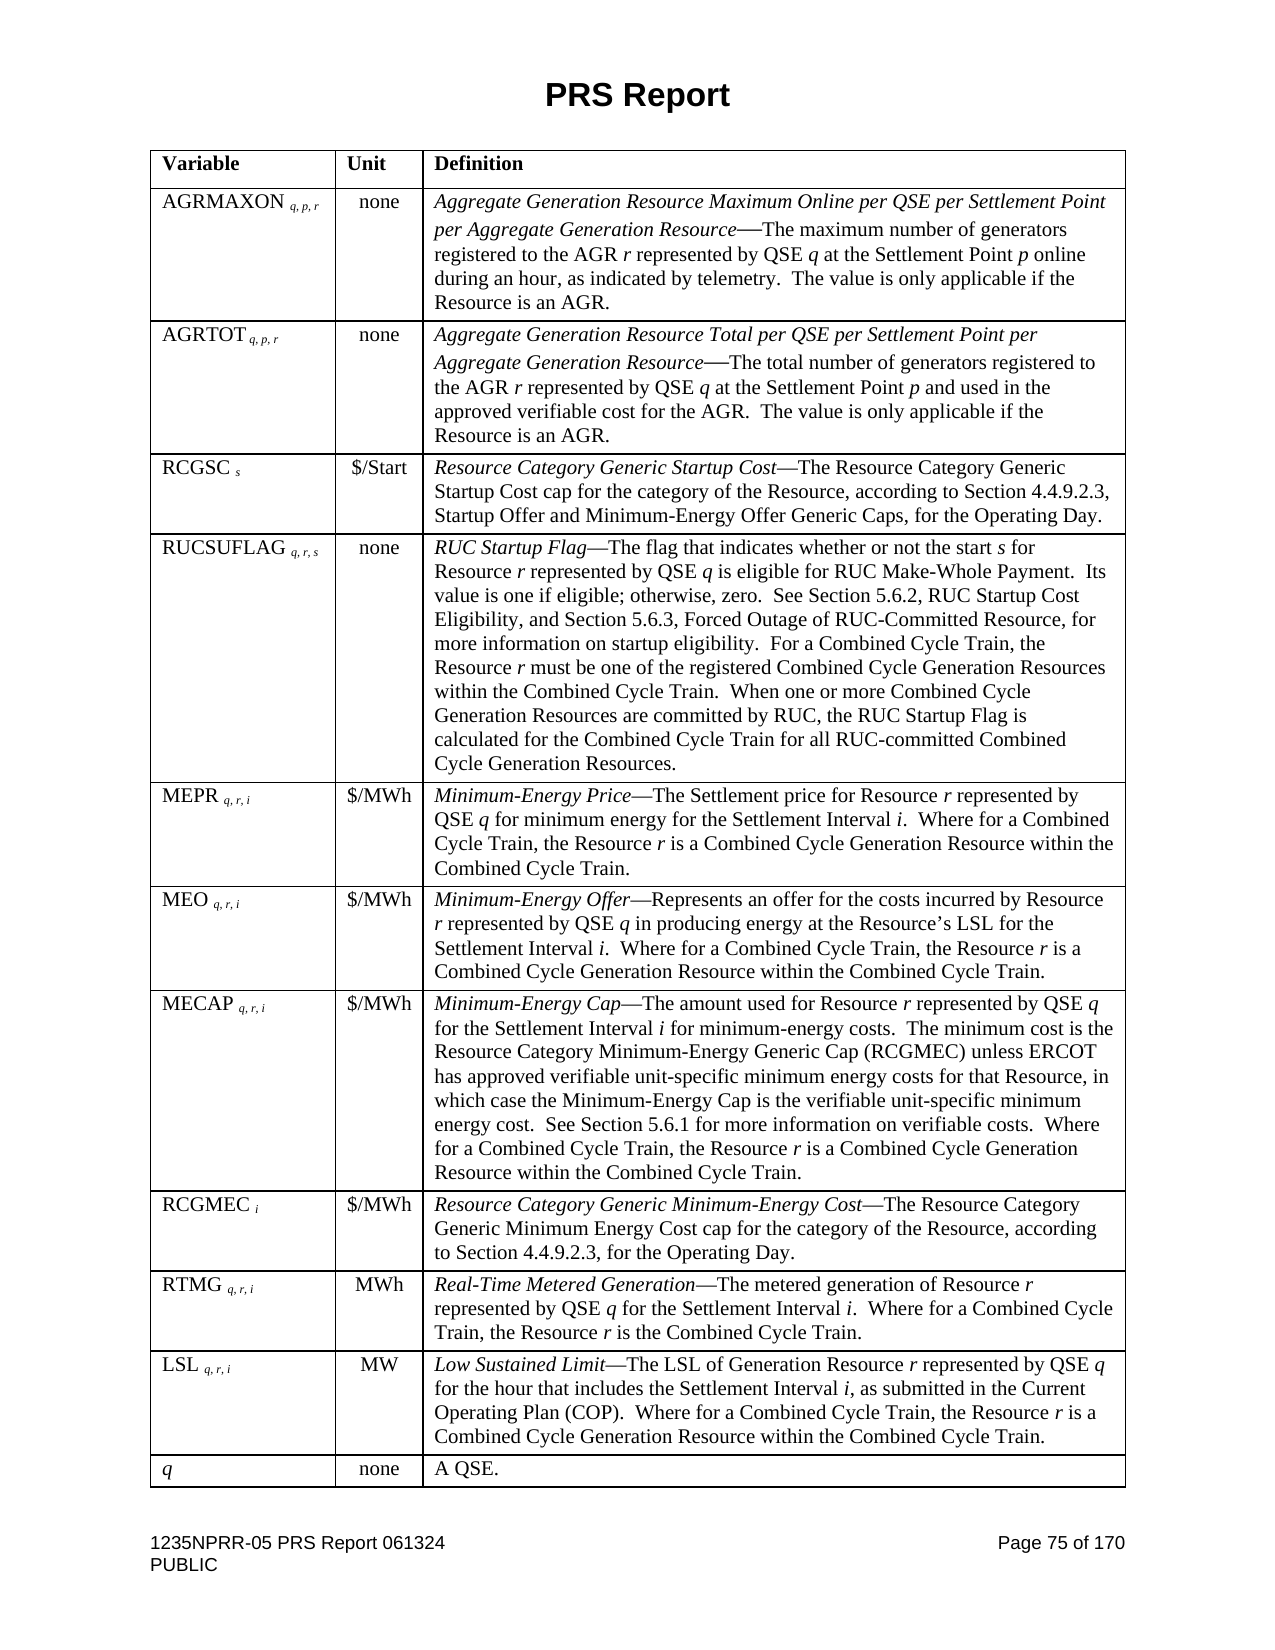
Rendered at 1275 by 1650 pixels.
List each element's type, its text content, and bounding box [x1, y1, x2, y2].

table_cell A QSE. [424, 1456, 1125, 1486]
table_cell RTMG q, r, i [151, 1272, 335, 1350]
table_cell $/MWh [336, 1192, 422, 1270]
table_cell RCGMEC i [151, 1192, 335, 1270]
table_cell AGRMAXON q, p, r [151, 189, 335, 320]
table_cell MEPR q, r, i [151, 783, 335, 886]
table_cell none [336, 1456, 422, 1486]
table_cell MWh [336, 1272, 422, 1350]
table_cell RCGSC s [151, 455, 335, 533]
table_cell Low Sustained Limit—The LSL of Generation Resource r represented by QSE q for the hour that includes the Settlement Interval i, as submitted in the Current Operating Plan (COP). Where for a Combined Cycle Train, the Resource r is a Combined Cycle Generation Resource within the Combined Cycle Train. [424, 1352, 1125, 1454]
table_cell Aggregate Generation Resource Maximum Online per QSE per Settlement Point per Aggregate Generation Resource—The maximum number of generators registered to the AGR r represented by QSE q at the Settlement Point p online during an hour, as indicated by telemetry. The value is only applicable if the Resource is an AGR. [424, 189, 1125, 320]
table_cell none [336, 189, 422, 320]
table_cell MEO q, r, i [151, 887, 335, 990]
table_cell $/MWh [336, 887, 422, 990]
table_cell Aggregate Generation Resource Total per QSE per Settlement Point per Aggregate Generation Resource—The total number of generators registered to the AGR r represented by QSE q at the Settlement Point p and used in the approved verifiable cost for the AGR. The value is only applicable if the Resource is an AGR. [424, 322, 1125, 453]
table_cell Minimum-Energy Offer—Represents an offer for the costs incurred by Resource r represented by QSE q in producing energy at the Resource’s LSL for the Settlement Interval i. Where for a Combined Cycle Train, the Resource r is a Combined Cycle Generation Resource within the Combined Cycle Train. [424, 887, 1125, 990]
table_cell none [336, 535, 422, 782]
table_cell $/MWh [336, 991, 422, 1190]
table_cell Real-Time Metered Generation—The metered generation of Resource r represented by QSE q for the Settlement Interval i. Where for a Combined Cycle Train, the Resource r is the Combined Cycle Train. [424, 1272, 1125, 1350]
table_cell Minimum-Energy Price—The Settlement price for Resource r represented by QSE q for minimum energy for the Settlement Interval i. Where for a Combined Cycle Train, the Resource r is a Combined Cycle Generation Resource within the Combined Cycle Train. [424, 783, 1125, 886]
table_cell $/Start [336, 455, 422, 533]
table_cell RUCSUFLAG q, r, s [151, 535, 335, 782]
table_cell MECAP q, r, i [151, 991, 335, 1190]
table_header Variable [151, 151, 335, 188]
table_cell q [151, 1456, 335, 1486]
table_cell $/MWh [336, 783, 422, 886]
table_cell Resource Category Generic Startup Cost—The Resource Category Generic Startup Cost cap for the category of the Resource, according to Section 4.4.9.2.3, Startup Offer and Minimum-Energy Offer Generic Caps, for the Operating Day. [424, 455, 1125, 533]
table_cell RUC Startup Flag—The flag that indicates whether or not the start s for Resource r represented by QSE q is eligible for RUC Make-Whole Payment. Its value is one if eligible; otherwise, zero. See Section 5.6.2, RUC Startup Cost Eligibility, and Section 5.6.3, Forced Outage of RUC-Committed Resource, for more information on startup eligibility. For a Combined Cycle Train, the Resource r must be one of the registered Combined Cycle Generation Resources within the Combined Cycle Train. When one or more Combined Cycle Generation Resources are committed by RUC, the RUC Startup Flag is calculated for the Combined Cycle Train for all RUC-committed Combined Cycle Generation Resources. [424, 535, 1125, 782]
table_cell LSL q, r, i [151, 1352, 335, 1454]
table_cell AGRTOT q, p, r [151, 322, 335, 453]
table_cell none [336, 322, 422, 453]
table_cell Resource Category Generic Minimum-Energy Cost—The Resource Category Generic Minimum Energy Cost cap for the category of the Resource, according to Section 4.4.9.2.3, for the Operating Day. [424, 1192, 1125, 1270]
table_header Definition [424, 151, 1125, 188]
table_header Unit [336, 151, 422, 188]
table_cell MW [336, 1352, 422, 1454]
table_cell Minimum-Energy Cap—The amount used for Resource r represented by QSE q for the Settlement Interval i for minimum-energy costs. The minimum cost is the Resource Category Minimum-Energy Generic Cap (RCGMEC) unless ERCOT has approved verifiable unit-specific minimum energy costs for that Resource, in which case the Minimum-Energy Cap is the verifiable unit-specific minimum energy cost. See Section 5.6.1 for more information on verifiable costs. Where for a Combined Cycle Train, the Resource r is a Combined Cycle Generation Resource within the Combined Cycle Train. [424, 991, 1125, 1190]
